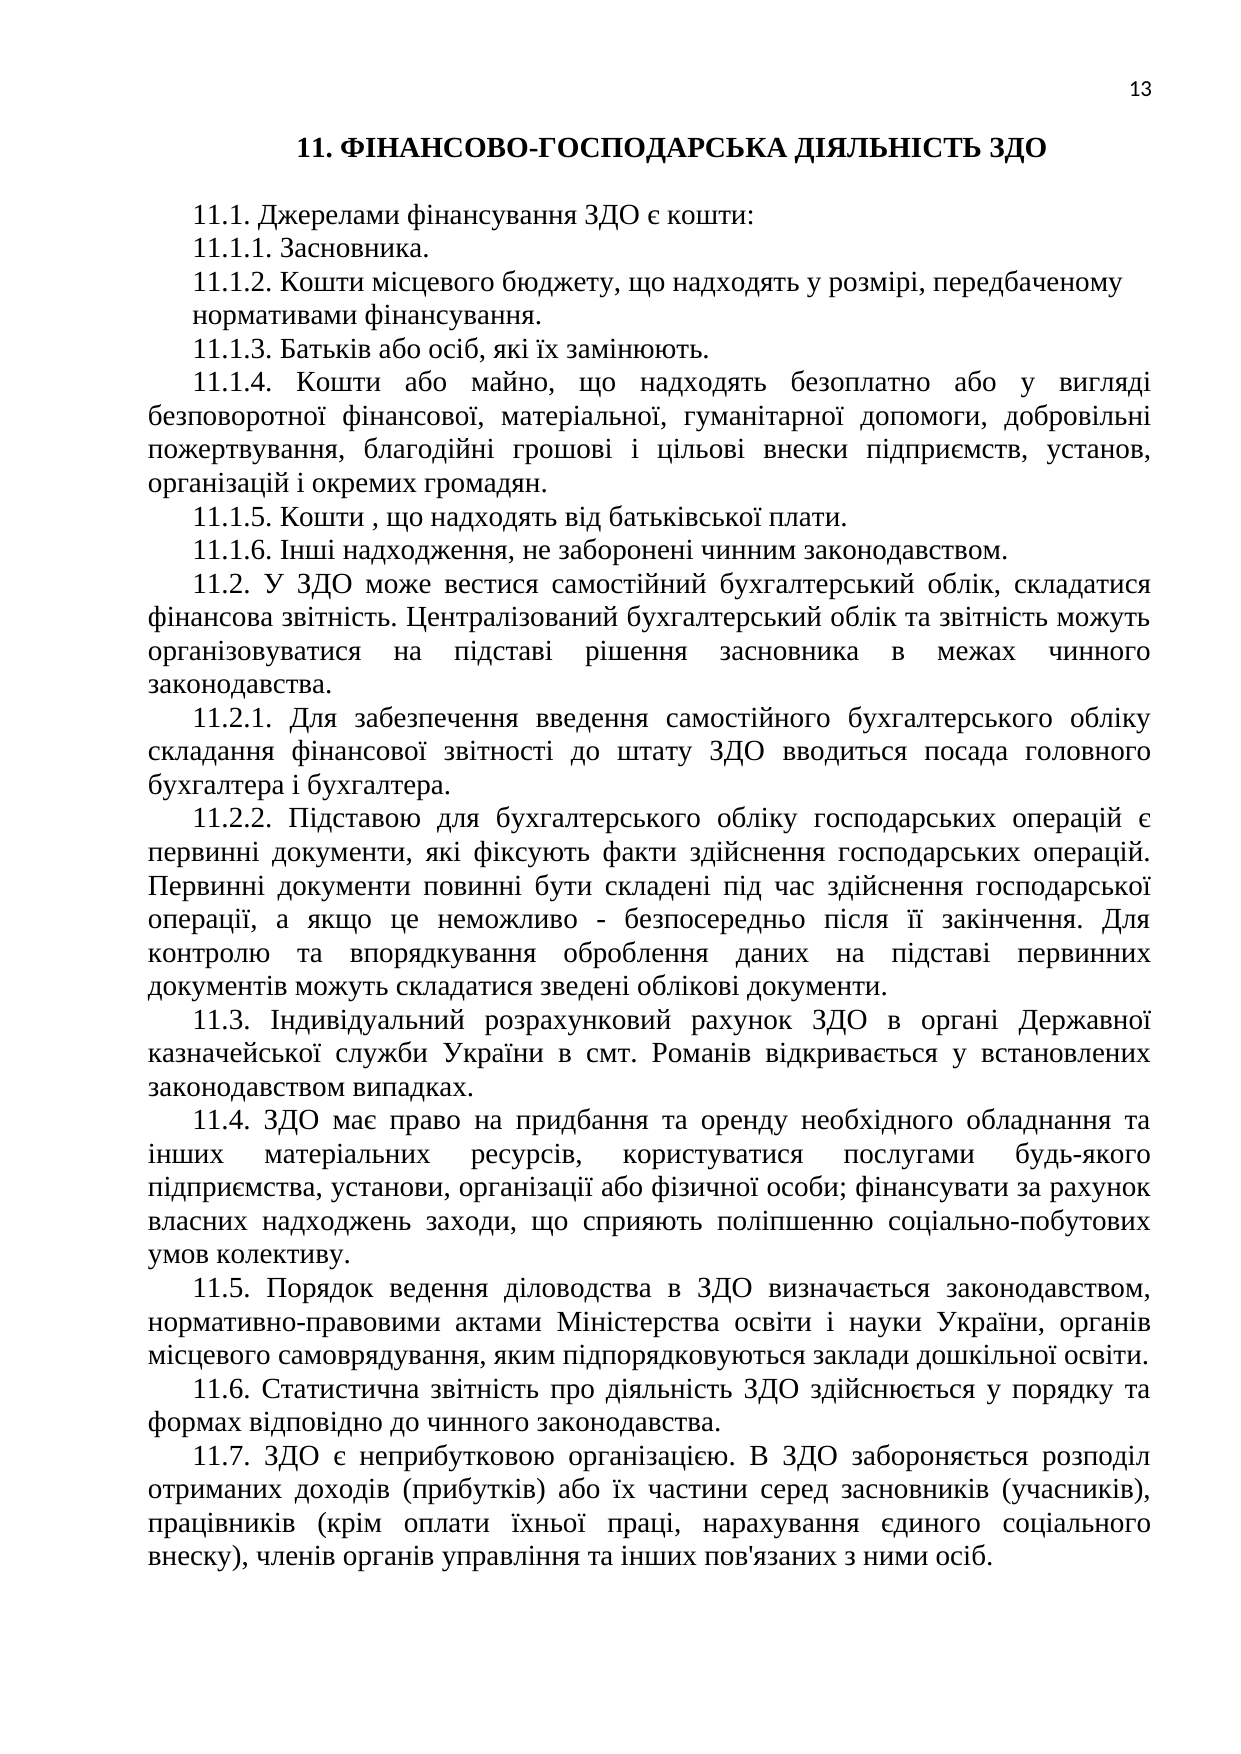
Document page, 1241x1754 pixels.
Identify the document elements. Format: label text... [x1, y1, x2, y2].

text 11.1.3. Батьків або осіб, які їх замінюють. [148, 331, 1152, 364]
text 11.1.1. Засновника. [148, 230, 1152, 264]
text 11.3. Індивідуальний розрахунковий рахунок ЗДО в органі Державної казначейської служби України в смт. Романів відкривається у встановлених законодавством випадках. [148, 1002, 1152, 1102]
text 11.1.5. Кошти , що надходять від батьківської плати. [148, 499, 1152, 532]
text 11.2. У ЗДО може вестися самостійний бухгалтерський облік, складатися фінансова звітність. Централізований бухгалтерський облік та звітність можуть організовуватися на підставі рішення засновника в межах чинного законодавства. [148, 566, 1152, 700]
text 11.1.4. Кошти або майно, що надходять безоплатно або у вигляді безповоротної фінансової, матеріальної, гуманітарної допомоги, добровільні пожертвування, благодійні грошові і цільові внески підприємств, установ, організацій і окремих громадян. [148, 364, 1152, 499]
text 11.6. Статистична звітність про діяльність ЗДО здійснюється у порядку та формах відповідно до чинного законодавства. [148, 1371, 1152, 1438]
text 11.2.2. Підставою для бухгалтерського обліку господарських операцій є первинні документи, які фіксують факти здійснення господарських операцій. Первинні документи повинні бути складені під час здійснення господарської операції, а якщо це неможливо - безпосередньо після її закінчення. Для контролю та впорядкування оброблення даних на підставі первинних документів можуть складатися зведені облікові документи. [148, 801, 1152, 1002]
text нормативами фінансування. [148, 297, 1152, 331]
text 11.7. ЗДО є неприбутковою організацією. В ЗДО забороняється розподіл отриманих доходів (прибутків) або їх частини серед засновників (учасників), працівників (крім оплати їхньої праці, нарахування єдиного соціального внеску), членів органів управління та інших пов'язаних з ними осіб. [148, 1438, 1152, 1572]
text 11.5. Порядок ведення діловодства в ЗДО визначається законодавством, нормативно-правовими актами Міністерства освіти і науки України, органів місцевого самоврядування, яким підпорядковуються заклади дошкільної освіти. [148, 1270, 1152, 1371]
text 11.1.6. Інші надходження, не заборонені чинним законодавством. [148, 532, 1152, 566]
text 11.2.1. Для забезпечення введення самостійного бухгалтерського обліку складання фінансової звітності до штату ЗДО вводиться посада головного бухгалтера і бухгалтера. [148, 700, 1152, 801]
text 11.1. Джерелами фінансування ЗДО є кошти: [148, 197, 1152, 230]
text 11.4. ЗДО має право на придбання та оренду необхідного обладнання та інших матеріальних ресурсів, користуватися послугами будь-якого підприємства, установи, організації або фізичної особи; фінансувати за рахунок власних надходжень заходи, що сприяють поліпшенню соціально-побутових умов колективу. [148, 1102, 1152, 1270]
text 11. ФІНАНСОВО-ГОСПОДАРСЬКА ДІЯЛЬНІСТЬ ЗДО [148, 130, 1152, 163]
text 11.1.2. Кошти місцевого бюджету, що надходять у розмірі, передбаченому [148, 264, 1152, 297]
